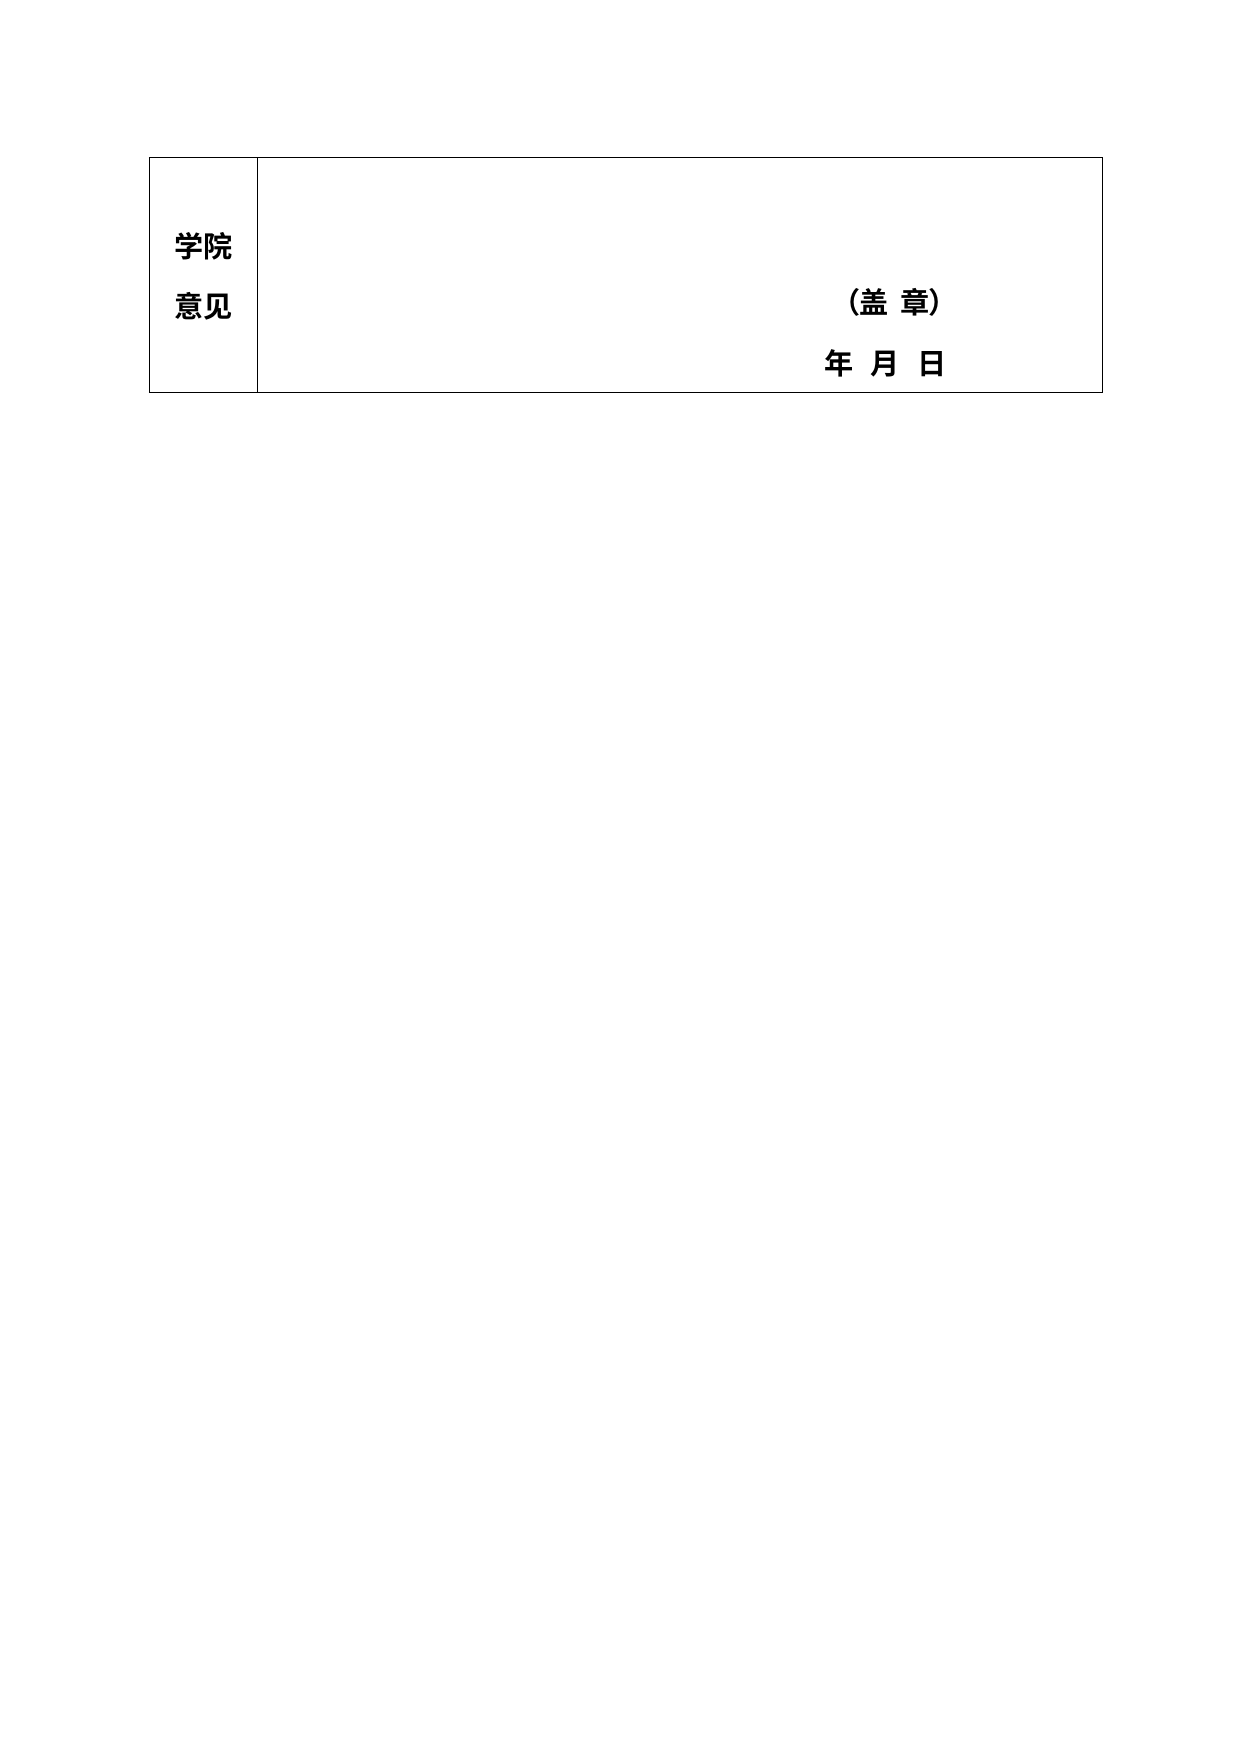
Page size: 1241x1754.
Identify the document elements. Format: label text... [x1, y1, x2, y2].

table_cell （盖 章） 年 月 日 [258, 158, 1102, 392]
table_cell 学院 意见 [150, 158, 257, 392]
